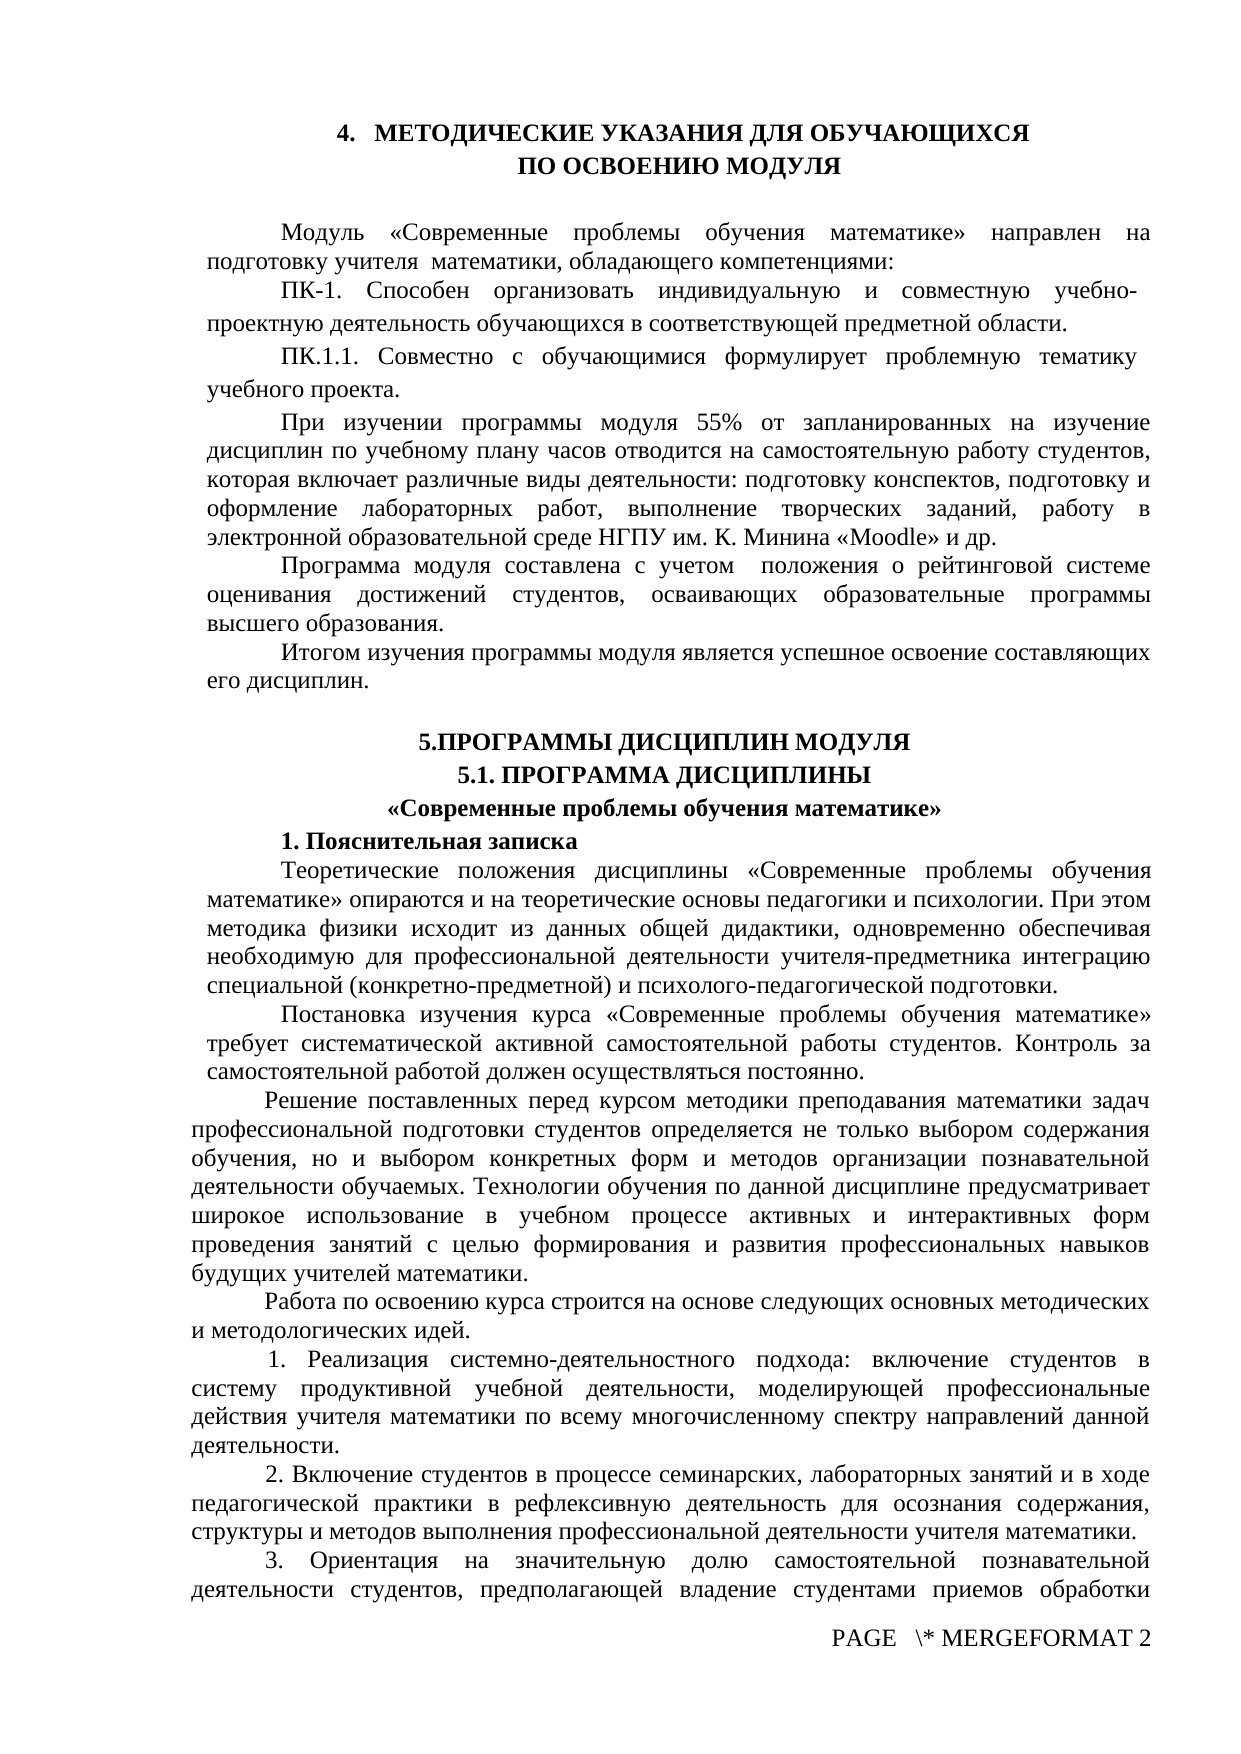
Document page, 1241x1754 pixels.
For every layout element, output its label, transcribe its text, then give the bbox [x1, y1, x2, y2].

text по освоению Модуля [207, 151, 1152, 180]
text Программа модуля составлена с учетом положения о рейтинговой системе оценивания достижений студентов, осваивающих образовательные программы высшего образования. [207, 551, 1152, 637]
text Модуль «Современные проблемы обучения математике» направлен на подготовку учителя математики, обладающего компетенциями: [207, 217, 1152, 275]
text 5.1. ПРОГРАММА ДИСЦИПЛИНЫ [177, 760, 1152, 789]
text Работа по освоению курса строится на основе следующих основных методических и методологических идей. [191, 1286, 1151, 1344]
text Итогом изучения программы модуля является успешное освоение составляющих его дисциплин. [207, 637, 1152, 694]
text 1. Реализация системно-деятельностного подхода: включение студентов в систему продуктивной учебной деятельности, моделирующей профессиональные действия учителя математики по всему многочисленному спектру направлений данной деятельности. [191, 1344, 1151, 1459]
list Методические указания для обучающихся [215, 118, 1152, 147]
text 5.ПРОГРАММЫ ДИСЦИПЛИН МОДУЛЯ [177, 727, 1152, 756]
text Постановка изучения курса «Современные проблемы обучения математике» требует систематической активной самостоятельной работы студентов. Контроль за самостоятельной работой должен осуществляться постоянно. [207, 999, 1152, 1085]
text 2. Включение студентов в процессе семинарских, лабораторных занятий и в ходе педагогической практики в рефлексивную деятельность для осознания содержания, структуры и методов выполнения профессиональной деятельности учителя математики. [191, 1459, 1151, 1545]
text ПК-1. Способен организовать индивидуальную и совместную учебно-проектную деятельность обучающихся в соответствующей предметной области. [207, 275, 1138, 336]
text ПК.1.1. Совместно с обучающимися формулирует проблемную тематику учебного проекта. [207, 341, 1138, 402]
text Решение поставленных перед курсом методики преподавания математики задач профессиональной подготовки студентов определяется не только выбором содержания обучения, но и выбором конкретных форм и методов организации познавательной деятельности обучаемых. Технологии обучения по данной дисциплине предусматривает широкое использование в учебном процессе активных и интерактивных форм проведения занятий с целью формирования и развития профессиональных навыков будущих учителей математики. [191, 1085, 1151, 1286]
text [191, 1545, 1151, 1603]
text При изучении программы модуля 55% от запланированных на изучение дисциплин по учебному плану часов отводится на самостоятельную работу студентов, которая включает различные виды деятельности: подготовку конспектов, подготовку и оформление лабораторных работ, выполнение творческих заданий, работу в электронной образовательной среде НГПУ им. К. Минина «Moodle» и др. [207, 407, 1152, 551]
text Теоретические положения дисциплины «Современные проблемы обучения математике» опираются и на теоретические основы педагогики и психологии. При этом методика физики исходит из данных общей дидактики, одновременно обеспечивая необходимую для профессиональной деятельности учителя-предметника интеграцию специальной (конкретно-предметной) и психолого-педагогической подготовки. [207, 855, 1152, 999]
text «Современные проблемы обучения математике» [177, 793, 1152, 822]
text 1. Пояснительная записка [207, 826, 1152, 855]
